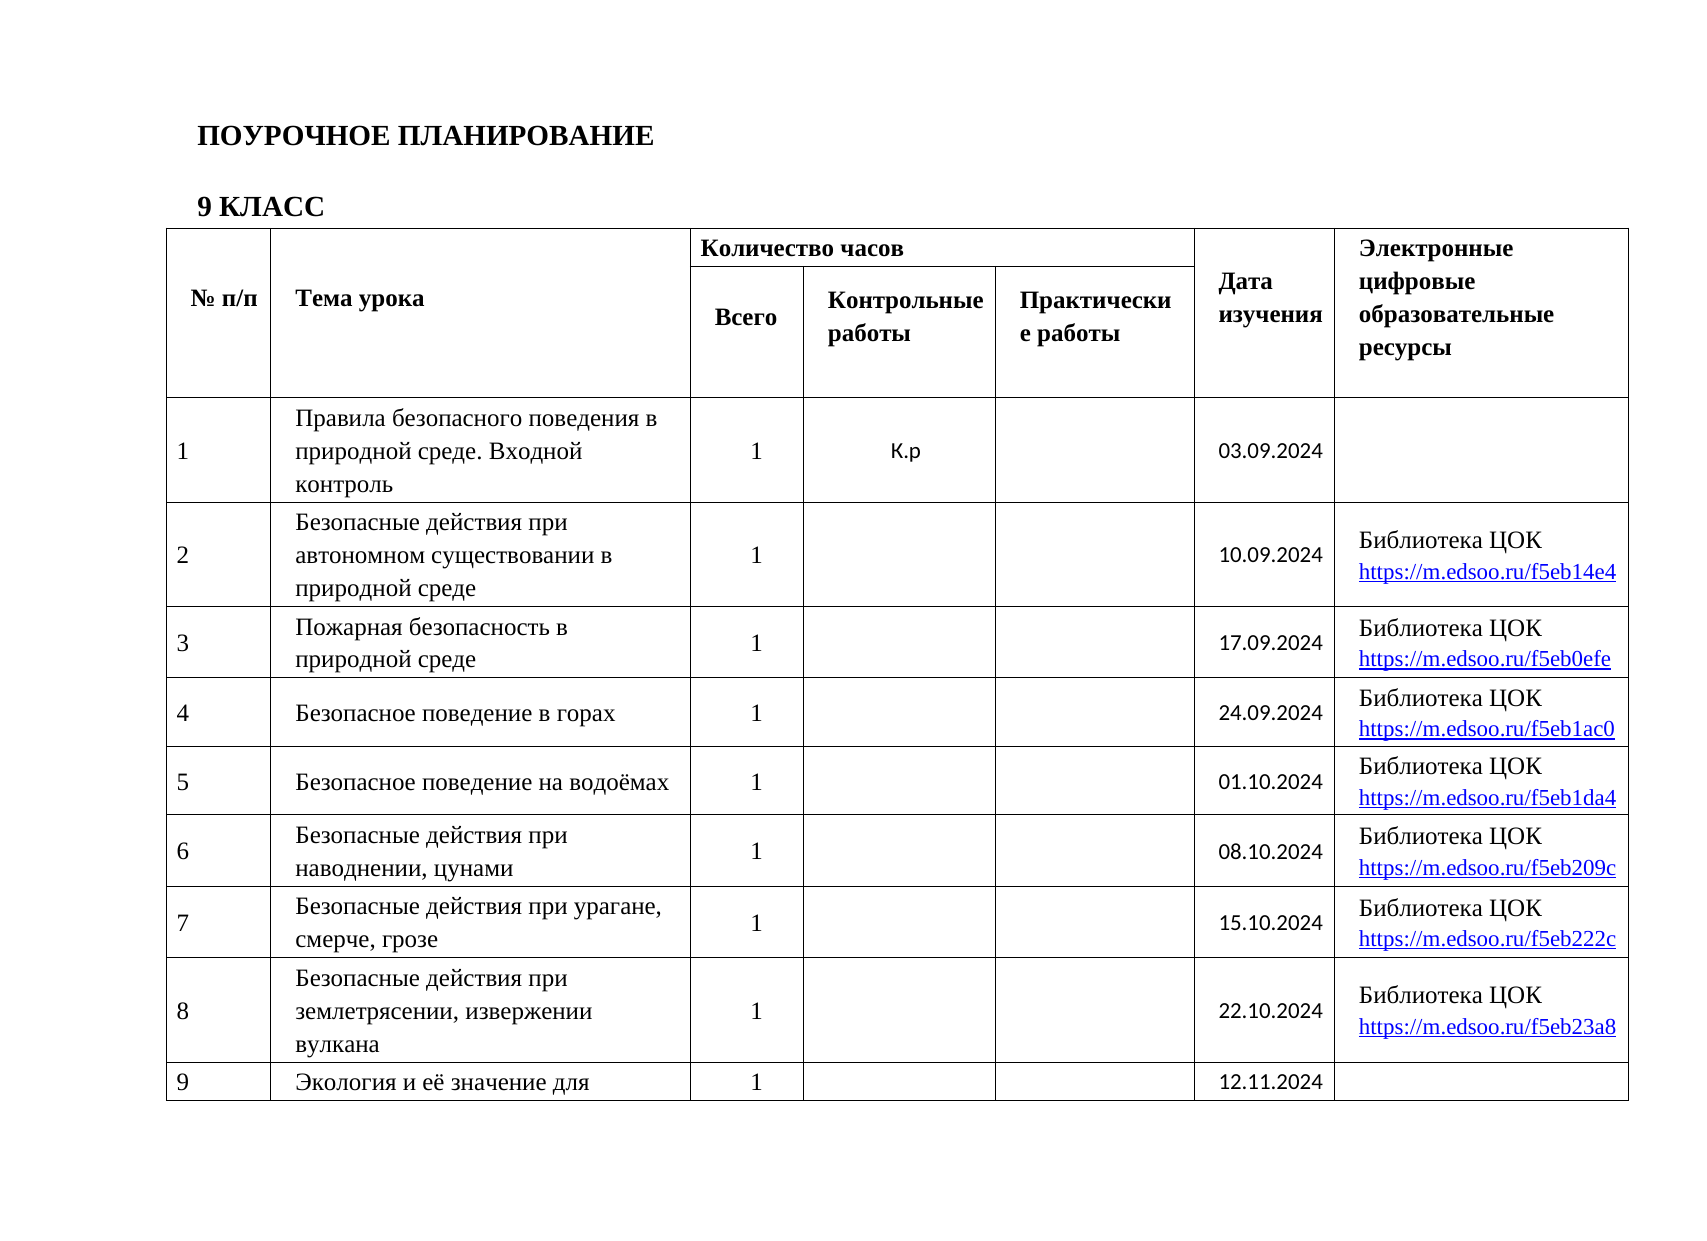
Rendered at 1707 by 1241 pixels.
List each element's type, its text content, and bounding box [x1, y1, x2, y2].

table_cell Всего [691, 267, 803, 397]
table_cell 9 [167, 1063, 270, 1100]
table_cell [996, 503, 1194, 606]
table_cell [271, 1063, 690, 1100]
table_cell 3 [167, 607, 270, 677]
table_cell 03.09.2024 [1195, 398, 1334, 501]
table_cell 4 [167, 678, 270, 746]
table_cell [996, 815, 1194, 886]
table_cell 22.10.2024 [1195, 958, 1334, 1061]
table_cell [996, 607, 1194, 677]
table_header Дата изучения [1195, 229, 1334, 397]
table_cell Безопасное поведение в горах [271, 678, 690, 746]
table_cell 1 [691, 607, 803, 677]
table_cell [1335, 398, 1628, 501]
table_cell 1 [691, 678, 803, 746]
table_cell 1 [691, 887, 803, 957]
table_cell 24.09.2024 [1195, 678, 1334, 746]
table_cell Безопасные действия при наводнении, цунами [271, 815, 690, 886]
table_cell Безопасные действия при автономном существовании в природной среде [271, 503, 690, 606]
table_cell [804, 678, 995, 746]
table_cell 1 [691, 503, 803, 606]
table_cell 5 [167, 747, 270, 814]
table_cell [804, 815, 995, 886]
text ПОУРОЧНОЕ ПЛАНИРОВАНИЕ [190, 118, 1618, 152]
table_cell [996, 958, 1194, 1061]
table_cell Пожарная безопасность в природной среде [271, 607, 690, 677]
table_cell 1 [167, 398, 270, 501]
table_header Количество часов [691, 229, 1194, 266]
table_cell Библиотека ЦОК https://m.edsoo.ru/f5eb1ac0 [1335, 678, 1628, 746]
table_cell Правила безопасного поведения в природной среде. Входной контроль [271, 398, 690, 501]
table_cell 15.10.2024 [1195, 887, 1334, 957]
table_cell 10.09.2024 [1195, 503, 1334, 606]
table_header № п/п [167, 229, 270, 397]
table_cell 8 [167, 958, 270, 1061]
table_cell 1 [691, 398, 803, 501]
table_cell [996, 398, 1194, 501]
table_cell 6 [167, 815, 270, 886]
table_cell 1 [691, 747, 803, 814]
table_cell 17.09.2024 [1195, 607, 1334, 677]
table_cell Библиотека ЦОК https://m.edsoo.ru/f5eb1da4 [1335, 747, 1628, 814]
table_cell 12.11.2024 [1195, 1063, 1334, 1100]
table_cell 01.10.2024 [1195, 747, 1334, 814]
table_cell Библиотека ЦОК https://m.edsoo.ru/f5eb14e4 [1335, 503, 1628, 606]
table_cell [804, 503, 995, 606]
table_cell Безопасные действия при урагане, смерче, грозе [271, 887, 690, 957]
table_header Тема урока [271, 229, 690, 397]
table_cell Библиотека ЦОК https://m.edsoo.ru/f5eb23a8 [1335, 958, 1628, 1061]
table_cell Библиотека ЦОК https://m.edsoo.ru/f5eb209c [1335, 815, 1628, 886]
table_cell 1 [691, 815, 803, 886]
table_cell Безопасное поведение на водоёмах [271, 747, 690, 814]
table_cell 08.10.2024 [1195, 815, 1334, 886]
table_cell 2 [167, 503, 270, 606]
table_cell [996, 1063, 1194, 1100]
table_cell 7 [167, 887, 270, 957]
table_cell Безопасные действия при землетрясении, извержении вулкана [271, 958, 690, 1061]
table_cell [804, 607, 995, 677]
table_cell [804, 1063, 995, 1100]
table_header Электронные цифровые образовательные ресурсы [1335, 229, 1628, 397]
table_cell [804, 887, 995, 957]
table_cell [804, 958, 995, 1061]
table_cell Библиотека ЦОК https://m.edsoo.ru/f5eb0efe [1335, 607, 1628, 677]
table_cell Практические работы [996, 267, 1194, 397]
text 9 КЛАСС [190, 189, 1618, 222]
table_cell 1 [691, 958, 803, 1061]
table_cell [996, 887, 1194, 957]
table_cell [804, 747, 995, 814]
table_cell Библиотека ЦОК https://m.edsoo.ru/f5eb222c [1335, 887, 1628, 957]
table_cell Контрольные работы [804, 267, 995, 397]
table_cell К.р [804, 398, 995, 501]
table_cell [996, 747, 1194, 814]
table_cell [1335, 1063, 1628, 1100]
table_cell 1 [691, 1063, 803, 1100]
table_cell [996, 678, 1194, 746]
